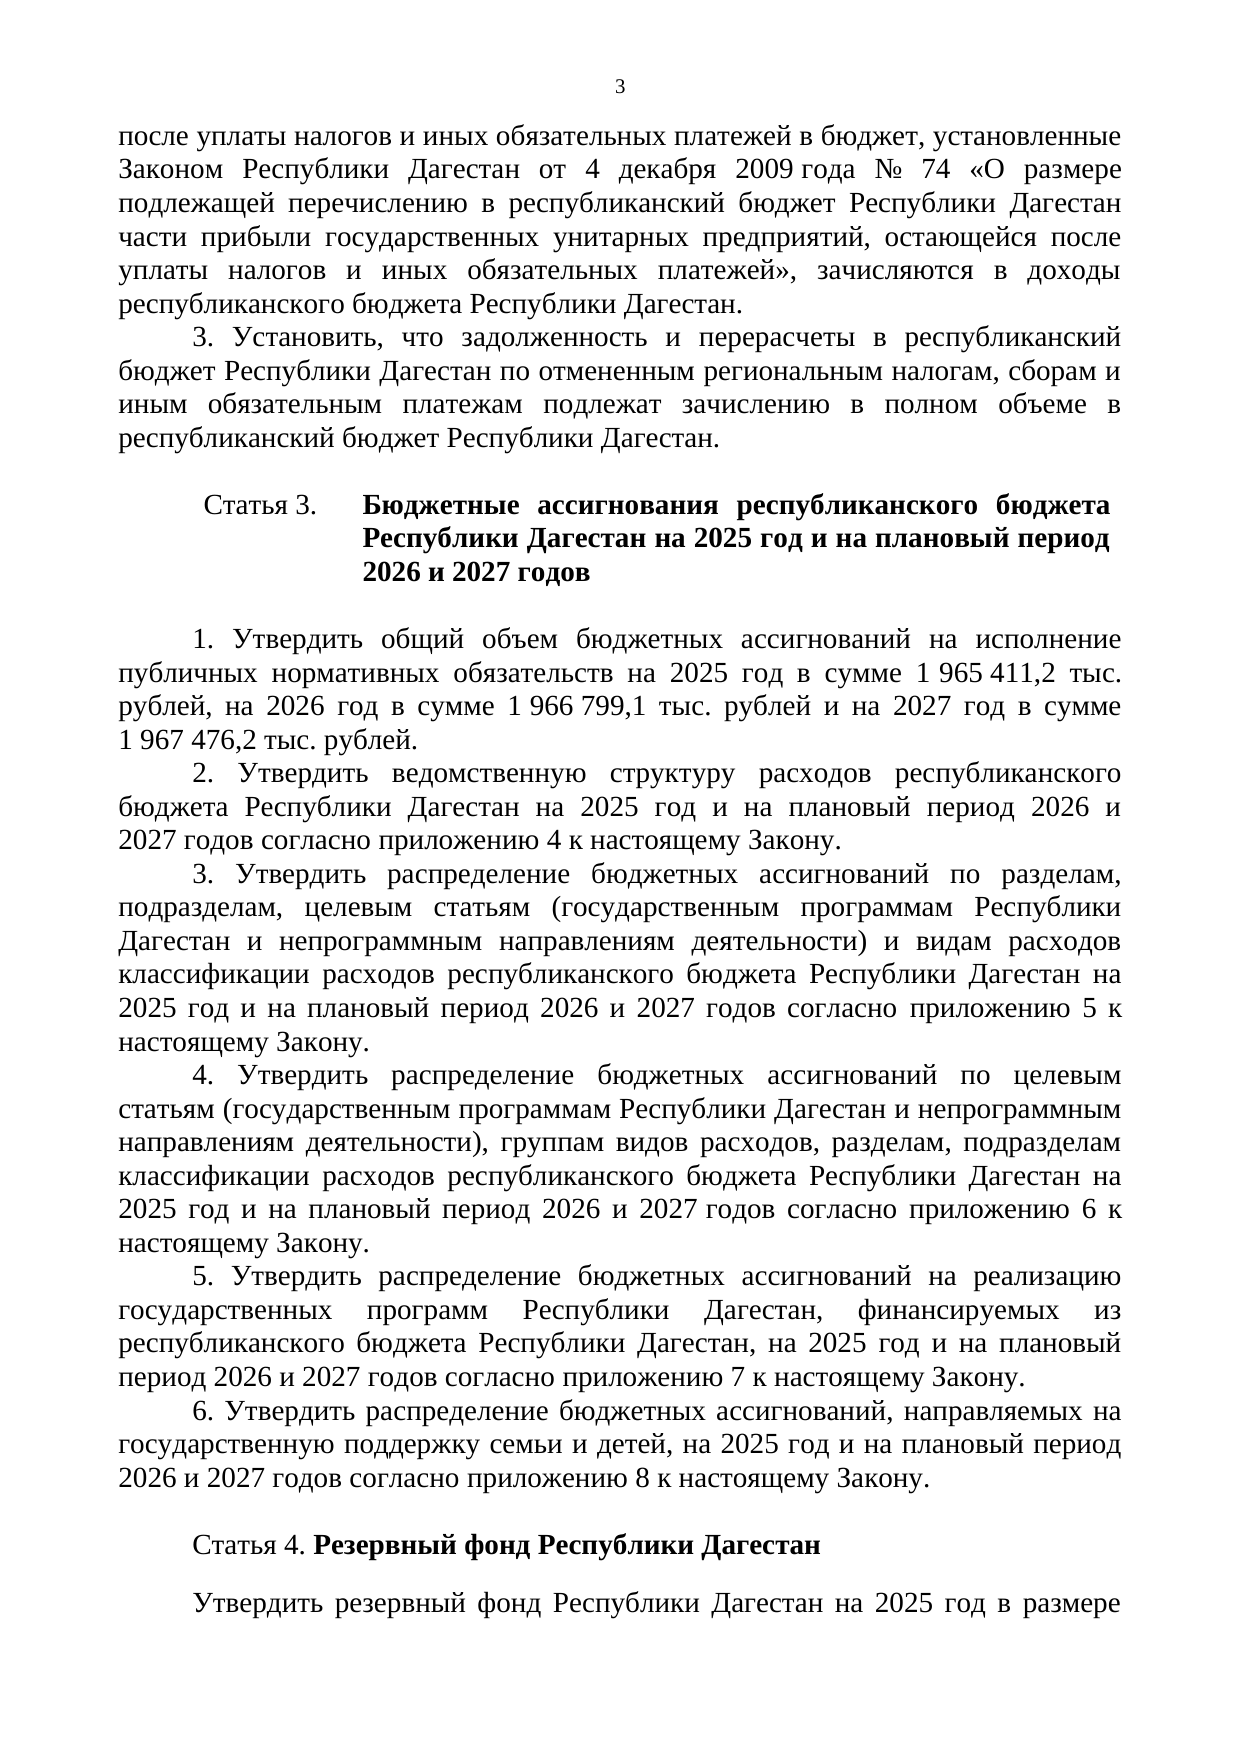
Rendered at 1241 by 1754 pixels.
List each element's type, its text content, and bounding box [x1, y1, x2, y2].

text 6. Утвердить распределение бюджетных ассигнований, направляемых на государственную поддержку семьи и детей, на 2025 год и на плановый период 2026 и 2027 годов согласно приложению 8 к настоящему Закону. [118, 1393, 1122, 1493]
text 2. Утвердить ведомственную структуру расходов республиканского бюджета Республики Дагестан на 2025 год и на плановый период 2026 и 2027 годов согласно приложению 4 к настоящему Закону. [118, 755, 1122, 856]
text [118, 118, 1122, 319]
text 4. Утвердить распределение бюджетных ассигнований по целевым статьям (государственным программам Республики Дагестан и непрограммным направлениям деятельности), группам видов расходов, разделам, подразделам классификации расходов республиканского бюджета Республики Дагестан на 2025 год и на плановый период 2026 и 2027 годов согласно приложению 6 к настоящему Закону. [118, 1057, 1122, 1258]
table_header Статья 3. [118, 487, 351, 588]
text 1. Утвердить общий объем бюджетных ассигнований на исполнение публичных нормативных обязательств на 2025 год в сумме 1 965 411,2 тыс. рублей, на 2026 год в сумме 1 966 799,1 тыс. рублей и на 2027 год в сумме 1 967 476,2 тыс. рублей. [118, 621, 1122, 755]
table_header Бюджетные ассигнования республиканского бюджета Республики Дагестан на 2025 год и на плановый период 2026 и 2027 годов [351, 487, 1122, 588]
text Статья 4. Резервный фонд Республики Дагестан [118, 1527, 1122, 1560]
text 5. Утвердить распределение бюджетных ассигнований на реализацию государственных программ Республики Дагестан, финансируемых из республиканского бюджета Республики Дагестан, на 2025 год и на плановый период 2026 и 2027 годов согласно приложению 7 к настоящему Закону. [118, 1258, 1122, 1393]
text 3. Утвердить распределение бюджетных ассигнований по разделам, подразделам, целевым статьям (государственным программам Республики Дагестан и непрограммным направлениям деятельности) и видам расходов классификации расходов республиканского бюджета Республики Дагестан на 2025 год и на плановый период 2026 и 2027 годов согласно приложению 5 к настоящему Закону. [118, 856, 1122, 1057]
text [118, 1585, 1122, 1619]
text 3. Установить, что задолженность и перерасчеты в республиканский бюджет Республики Дагестан по отмененным региональным налогам, сборам и иным обязательным платежам подлежат зачислению в полном объеме в республиканский бюджет Республики Дагестан. [118, 319, 1122, 453]
